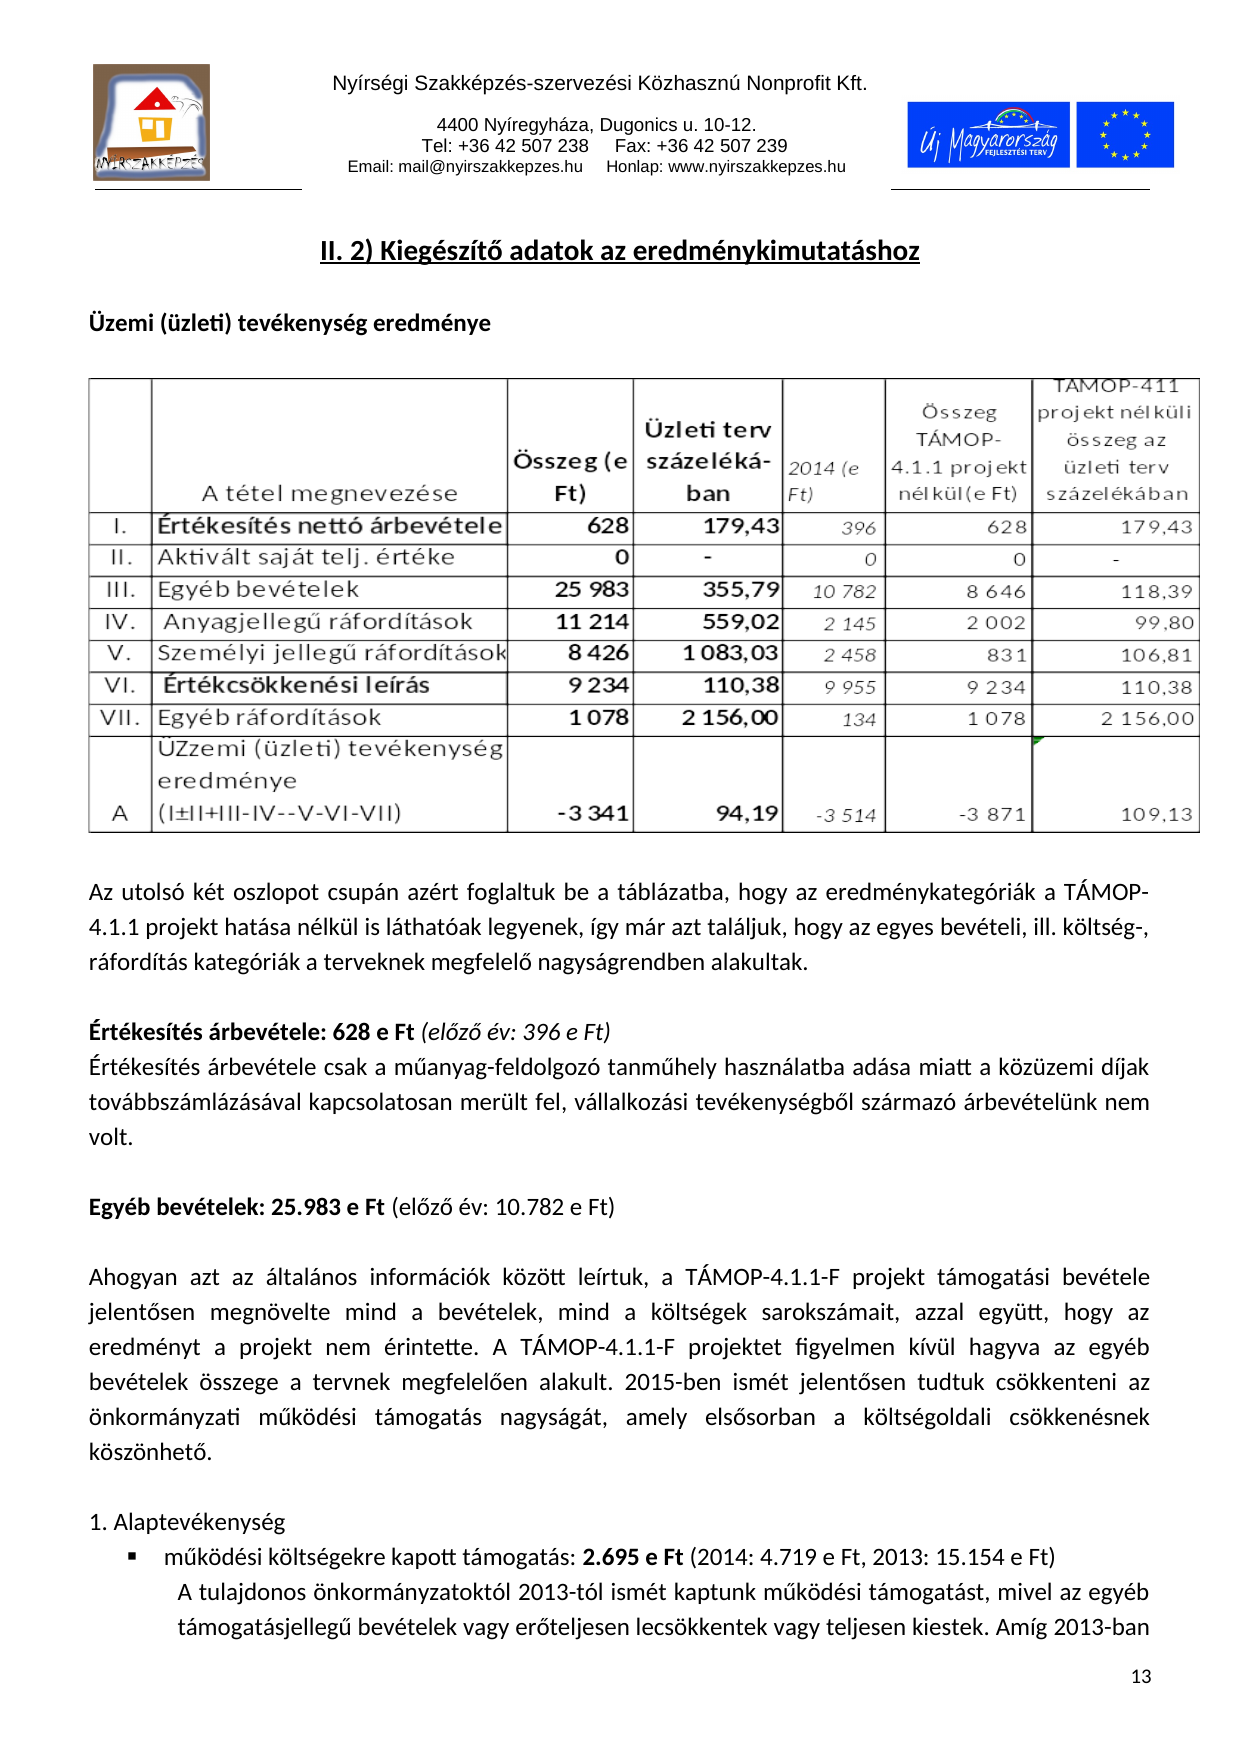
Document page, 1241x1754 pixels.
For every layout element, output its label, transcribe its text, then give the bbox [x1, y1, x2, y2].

text Üzemi (üzleti) tevékenység eredménye [89, 307, 1152, 338]
text Értékesítés árbevétele: 628 e Ft (előző év: 396 e Ft) [89, 1016, 1152, 1047]
text Értékesítés árbevétele csak a műanyag-feldolgozó tanműhely használatba adása miatt a közüzemi díjak továbbszámlázásával kapcsolatosan merült fel, vállalkozási tevékenységből származó árbevételünk nem volt. [89, 1051, 1152, 1152]
text Ahogyan azt az általános információk között leírtuk, a TÁMOP-4.1.1-F projekt támogatási bevétele jelentősen megnövelte mind a bevételek, mind a költségek sarokszámait, azzal együtt, hogy az eredményt a projekt nem érintette. A TÁMOP-4.1.1-F projektet figyelmen kívül hagyva az egyéb bevételek összege a tervnek megfelelően alakult. 2015-ben ismét jelentősen tudtuk csökkenteni az önkormányzati működési támogatás nagyságát, amely elsősorban a költségoldali csökkenésnek köszönhető. [89, 1261, 1152, 1467]
text Egyéb bevételek: 25.983 e Ft (előző év: 10.782 e Ft) [89, 1191, 1152, 1222]
picture [93, 64, 210, 181]
text II. 2) Kiegészítő adatok az eredménykimutatáshoz [89, 232, 1152, 267]
list működési költségekre kapott támogatás: 2.695 e Ft (2014: 4.719 e Ft, 2013: 15.154 e Ft) [126, 1541, 1152, 1572]
text Az utolsó két oszlopot csupán azért foglaltuk be a táblázatba, hogy az eredménykategóriák a TÁMOP-4.1.1 projekt hatása nélkül is láthatóak legyenek, így már azt találjuk, hogy az egyes bevételi, ill. költség-, ráfordítás kategóriák a terveknek megfelelő nagyságrendben alakultak. [89, 876, 1152, 977]
text 1. Alaptevékenység [89, 1506, 1152, 1537]
picture [901, 95, 1180, 174]
